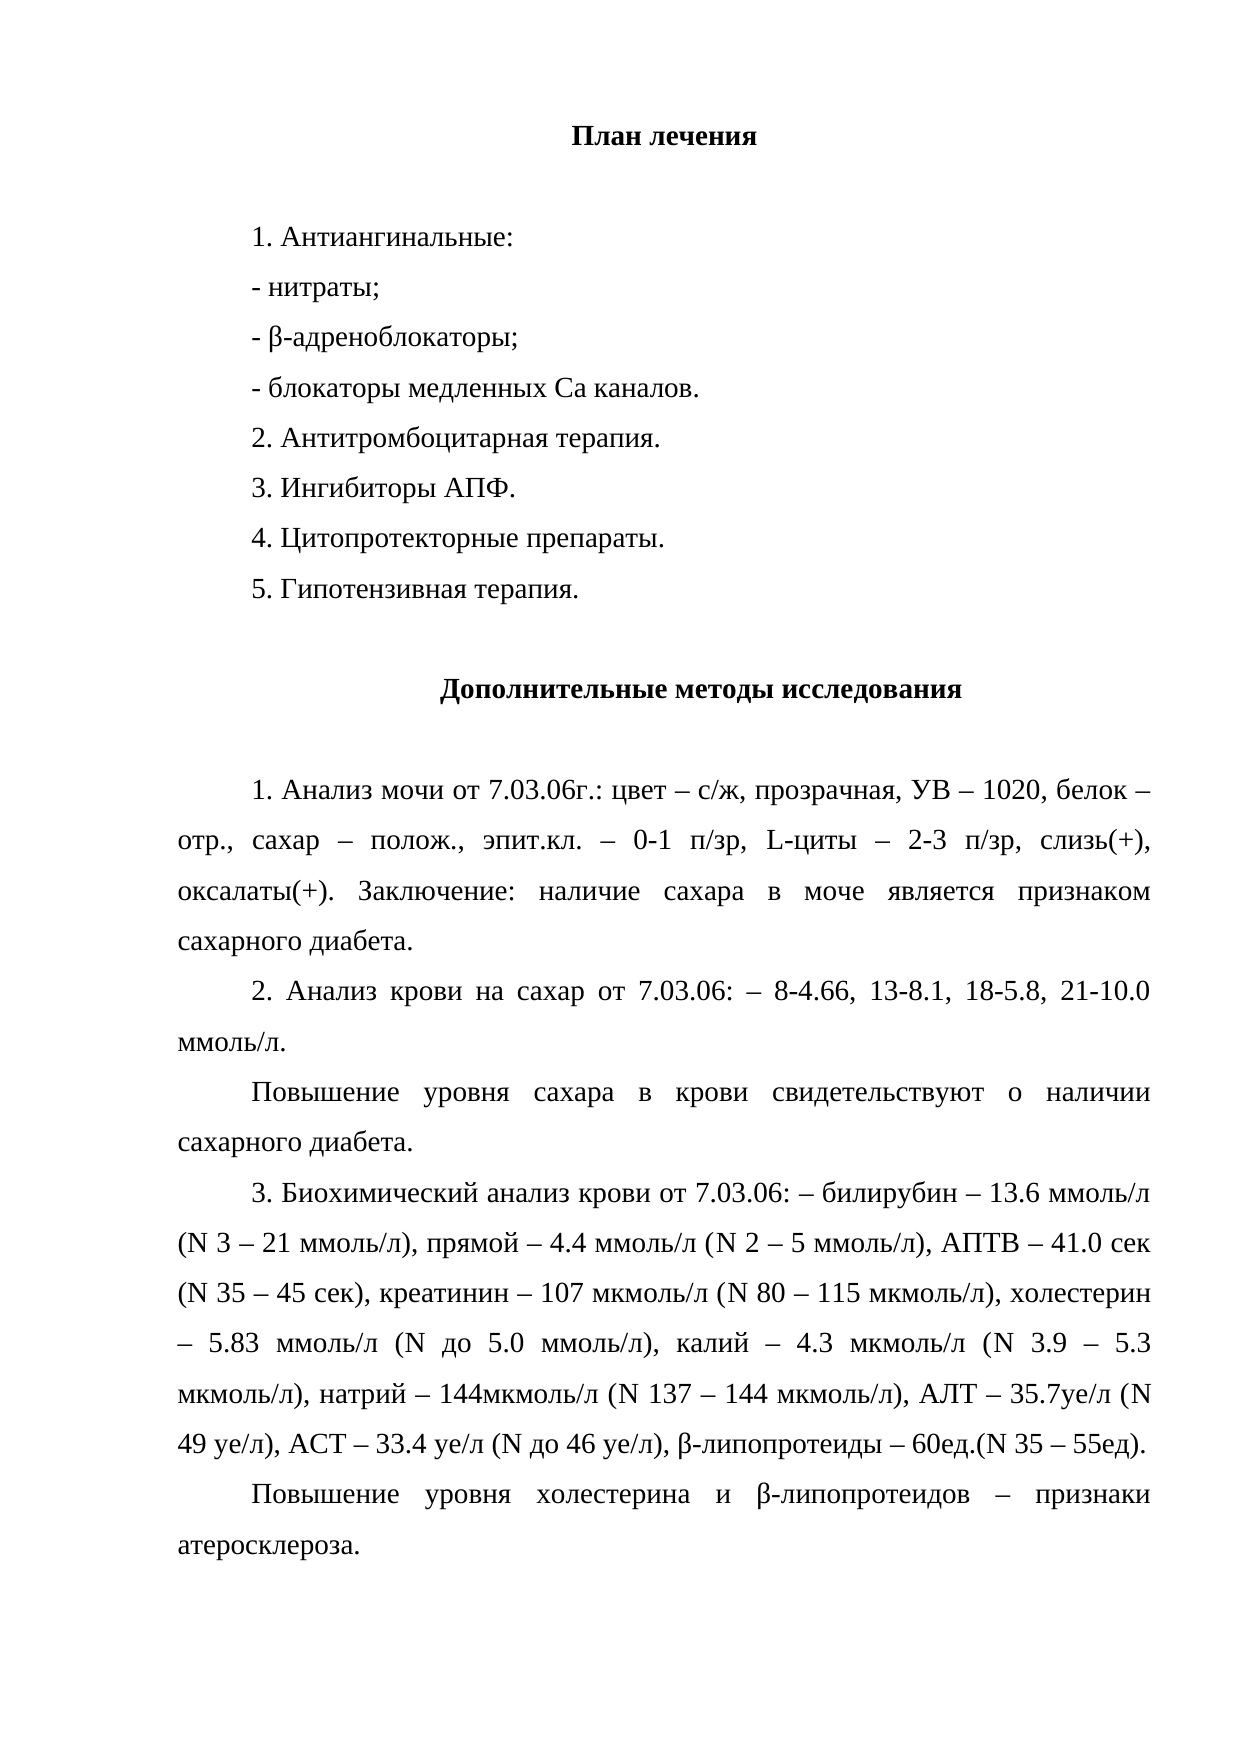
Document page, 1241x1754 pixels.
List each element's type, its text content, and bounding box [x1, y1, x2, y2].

text Повышение уровня холестерина и β-липопротеидов – признаки атеросклероза. [177, 1477, 1152, 1560]
text - β-адреноблокаторы; [177, 319, 1152, 353]
text - блокаторы медленных Са каналов. [177, 370, 1152, 403]
text 1. Анализ мочи от 7.03.06г.: цвет – с/ж, прозрачная, УВ – 1020, белок – отр., сахар – полож., эпит.кл. – 0-1 п/зр, L-циты – 2-3 п/зр, слизь(+), оксалаты(+). Заключение: наличие сахара в моче является признаком сахарного диабета. [177, 772, 1152, 957]
text 3. Биохимический анализ крови от 7.03.06: – билирубин – 13.6 ммоль/л (N 3 – 21 ммоль/л), прямой – 4.4 ммоль/л (N 2 – 5 ммоль/л), АПТВ – 41.0 сек (N 35 – 45 сек), креатинин – 107 мкмоль/л (N 80 – 115 мкмоль/л), холестерин – 5.83 ммоль/л (N до 5.0 ммоль/л), калий – 4.3 мкмоль/л (N 3.9 – 5.3 мкмоль/л), натрий – 144мкмоль/л (N 137 – 144 мкмоль/л), АЛТ – 35.7уе/л (N 49 уе/л), АСТ – 33.4 уе/л (N до 46 уе/л), β-липопротеиды – 60ед.(N 35 – 55ед). [177, 1175, 1152, 1460]
text - нитраты; [177, 269, 1152, 303]
text 2. Анализ крови на сахар от 7.03.06: – 8-4.66, 13-8.1, 18-5.8, 21-10.0 ммоль/л. [177, 973, 1152, 1057]
text 5. Гипотензивная терапия. [177, 571, 1152, 604]
text Дополнительные методы исследования [177, 672, 1152, 705]
text Повышение уровня сахара в крови свидетельствуют о наличии сахарного диабета. [177, 1074, 1152, 1158]
text 4. Цитопротекторные препараты. [177, 521, 1152, 554]
text 2. Антитромбоцитарная терапия. [177, 420, 1152, 453]
text 1. Антиангинальные: [177, 219, 1152, 252]
text 3. Ингибиторы АПФ. [177, 470, 1152, 504]
text План лечения [177, 118, 1152, 152]
